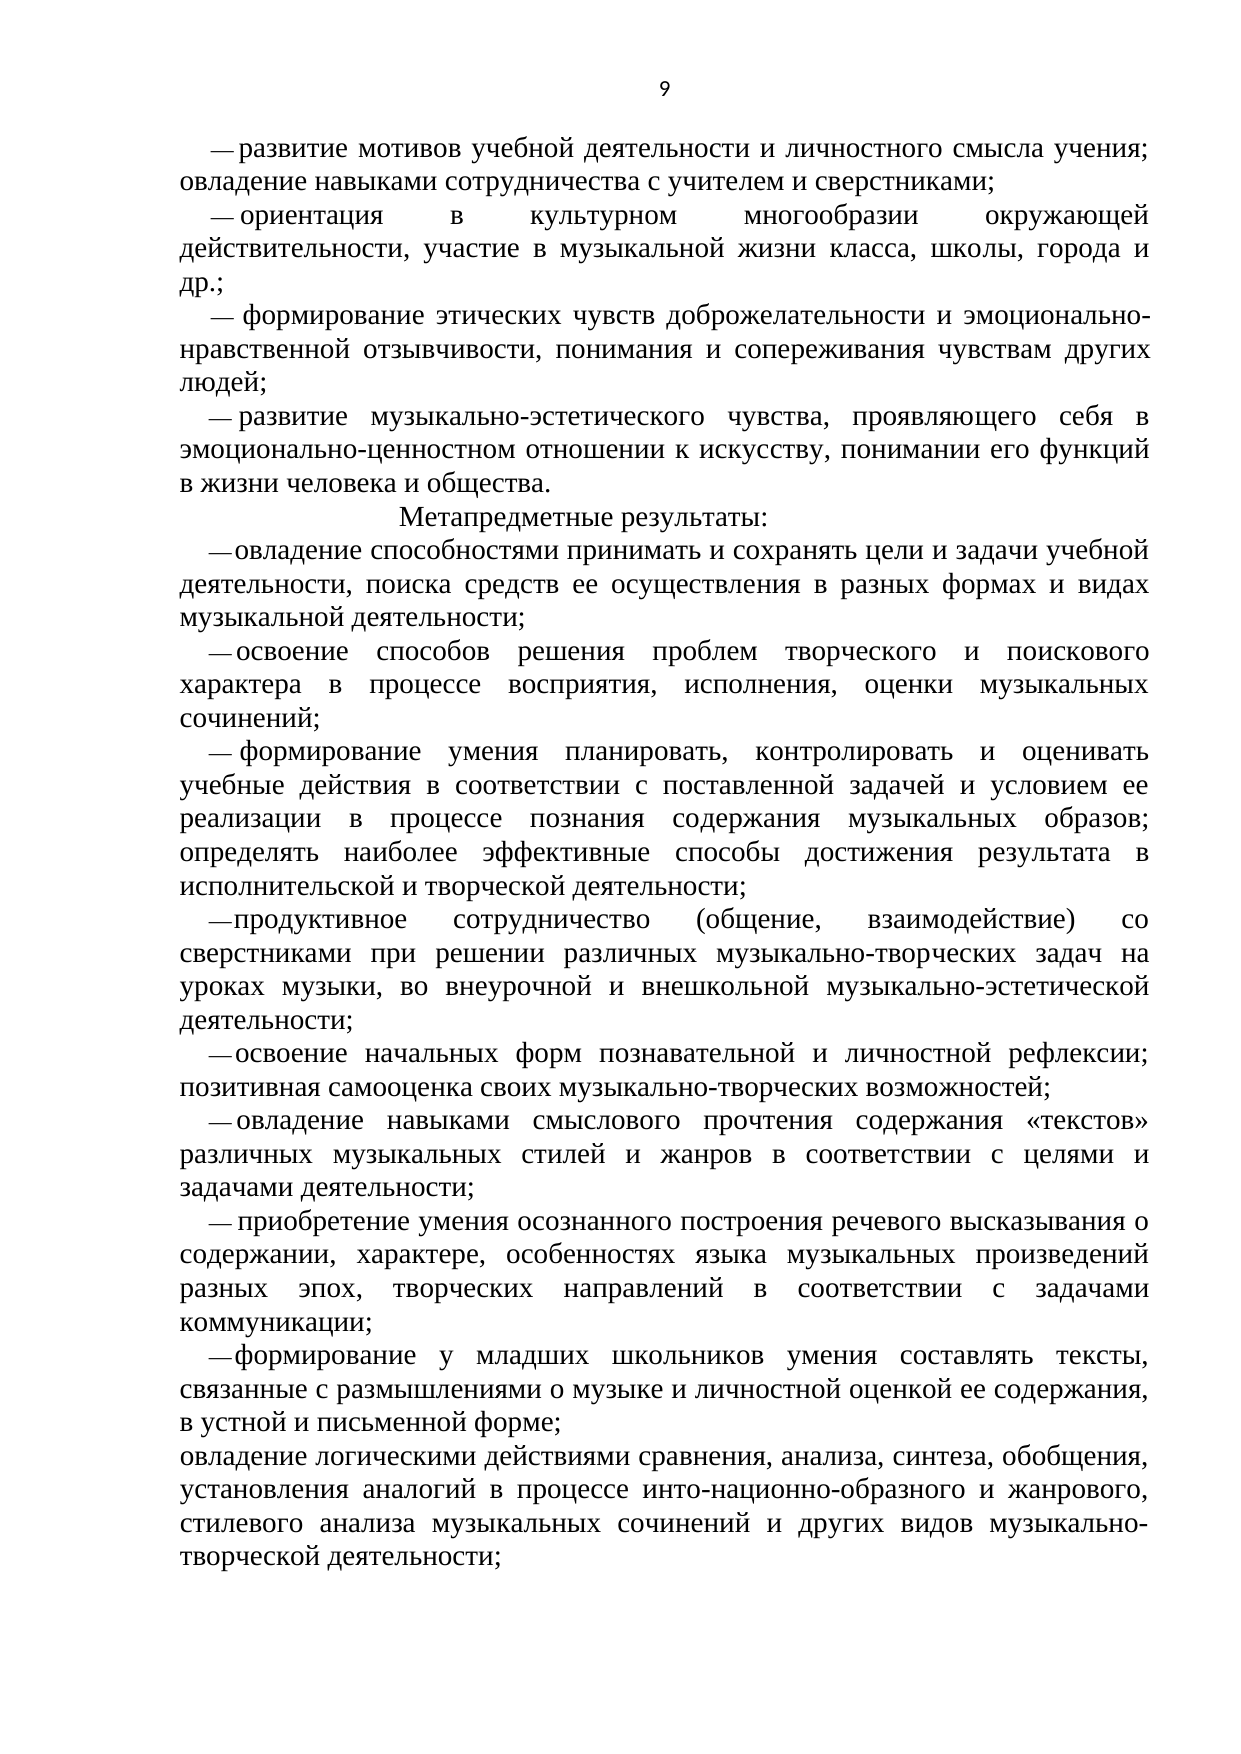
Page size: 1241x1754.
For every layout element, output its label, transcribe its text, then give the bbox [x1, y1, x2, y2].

list формирование этических чувств доброжелательности и эмоционально-нравственной отзывчивости, понимания и сопереживания чувствам других людей; [179, 297, 1152, 398]
list продуктивное сотрудничество (общение, взаимодействие) со сверстниками при решении различных музыкально-творческих задач на уроках музыки, во внеурочной и внешкольной музыкально-эстетической деятельности; [179, 901, 1149, 1035]
list освоение начальных форм познавательной и личностной рефлексии; позитивная самооценка своих музыкально-творческих возможностей; [179, 1035, 1149, 1102]
list формирование умения планировать, контролировать и оценивать учебные действия в соответствии с поставленной задачей и условием ее реализации в процессе познания содержания музыкальных образов; определять наиболее эффективные способы достижения результата в исполнительской и творческой деятельности; [179, 733, 1149, 901]
list овладение навыками смыслового прочтения содержания «текстов» различных музыкальных стилей и жанров в соответствии с целями и задачами деятельности; [179, 1102, 1149, 1203]
list овладение способностями принимать и сохранять цели и задачи учебной деятельности, поиска средств ее осуществления в разных формах и видах музыкальной деятельности; [179, 532, 1149, 633]
list приобретение умения осознанного построения речевого высказывания о содержании, характере, особенностях языка музыкальных произведений разных эпох, творческих направлений в соответствии с задачами коммуникации; [179, 1203, 1149, 1337]
list формирование у младших школьников умения составлять тексты, связанные с размышлениями о музыке и личностной оценкой ее содержания, в устной и письменной форме; [179, 1337, 1149, 1438]
list развитие мотивов учебной деятельности и личностного смысла учения; овладение навыками сотрудничества с учителем и сверстниками; [179, 130, 1149, 197]
list освоение способов решения проблем творческого и поискового характера в процессе восприятия, исполнения, оценки музыкальных сочинений; [179, 633, 1149, 733]
list ориентация в культурном многообразии окружающей действительности, участие в музыкальной жизни класса, школы, города и др.; [179, 197, 1149, 297]
list развитие музыкально-эстетического чувства, проявляющего себя в эмоционально-ценностном отношении к искусству, понимании его функций в жизни человека и общества. [179, 398, 1149, 499]
text Метапредметные результаты: [327, 499, 1149, 532]
text овладение логическими действиями сравнения, анализа, синтеза, обобщения, установления аналогий в процессе инто-национно-образного и жанрового, стилевого анализа музыкальных сочинений и других видов музыкально-творческой деятельности; [179, 1438, 1149, 1572]
